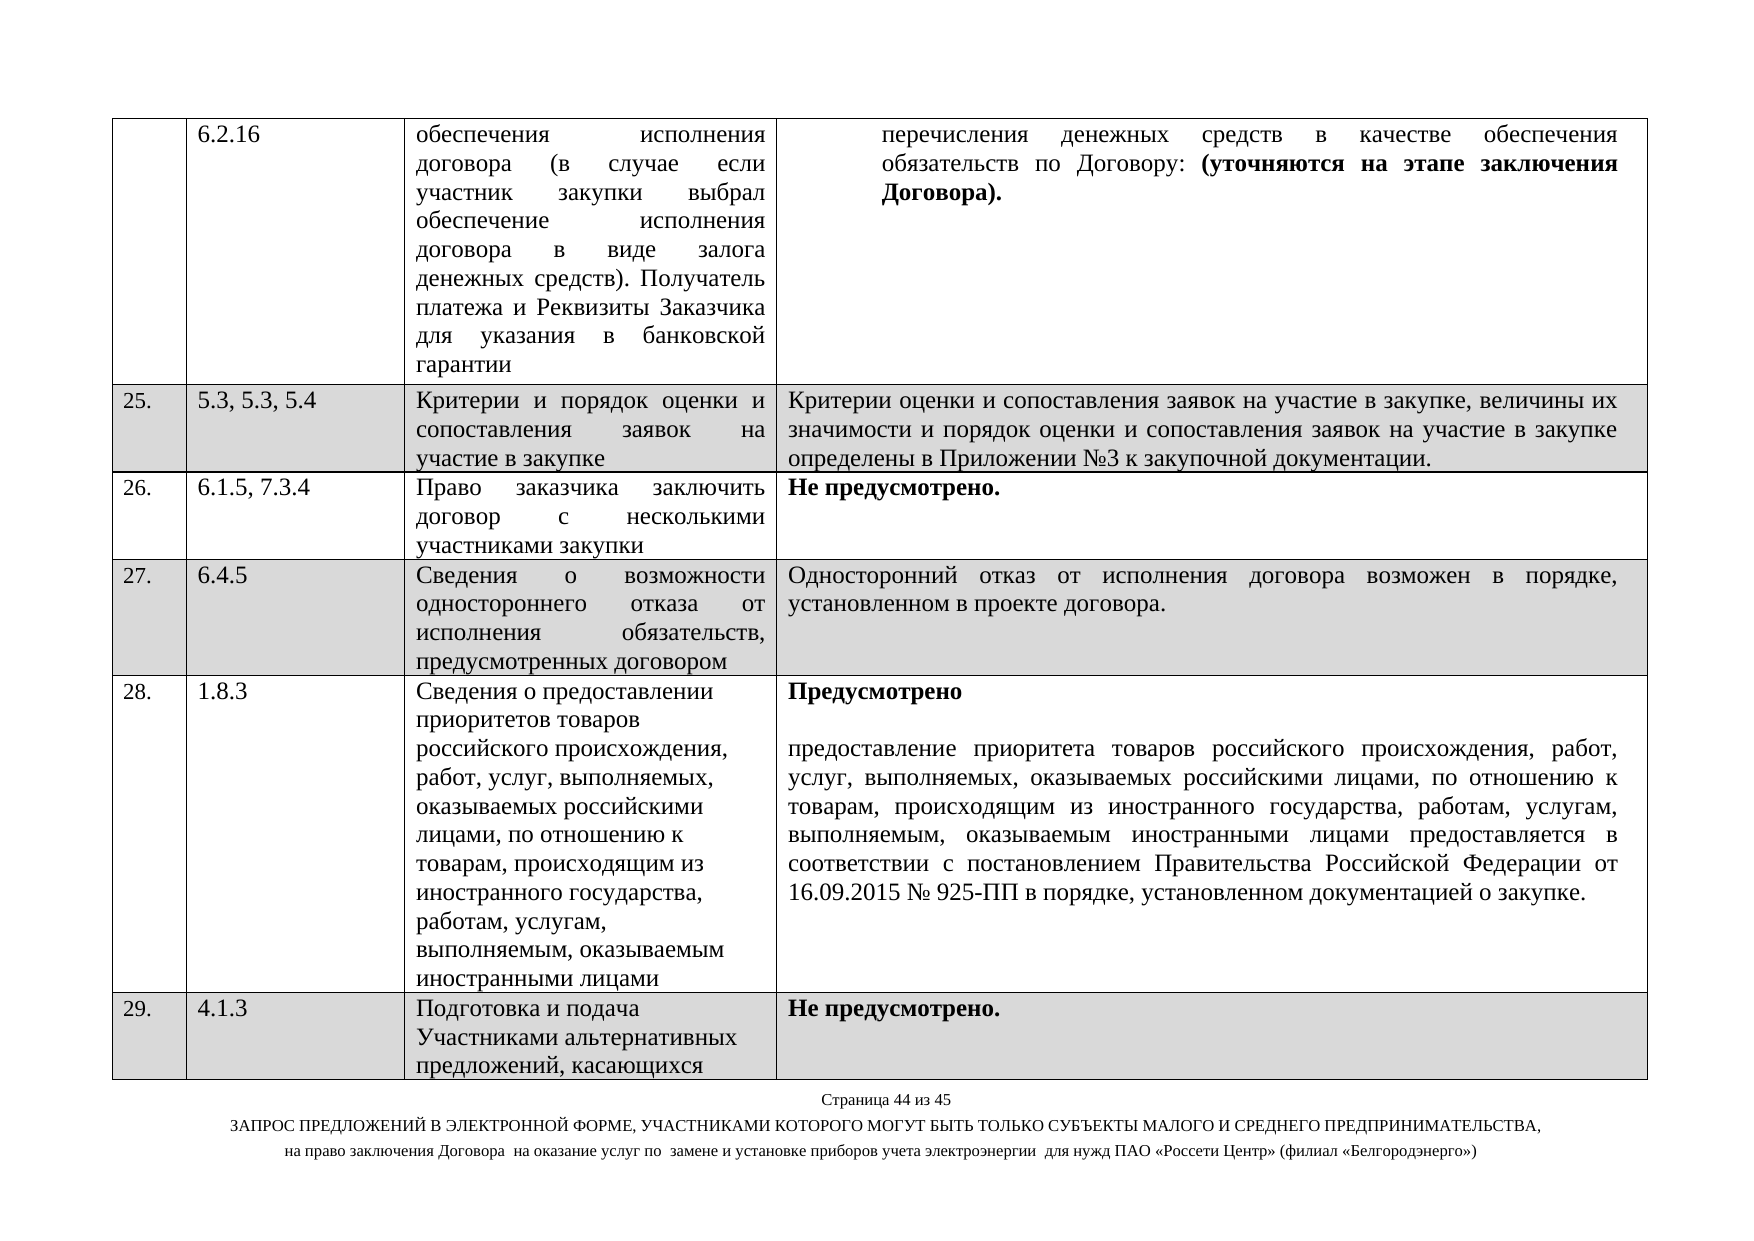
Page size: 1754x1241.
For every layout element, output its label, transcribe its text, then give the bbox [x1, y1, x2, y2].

table_cell Предусмотрено предоставление приоритета товаров российского происхождения, работ, услуг, выполняемых, оказываемых российскими лицами, по отношению к товарам, происходящим из иностранного государства, работам, услугам, выполняемым, оказываемым иностранными лицами предоставляется в соответствии с постановлением Правительства Российской Федерации от 16.09.2015 № 925-ПП в порядке, установленном документацией о закупке. [777, 676, 1647, 992]
table_cell Сведения о предоставлении приоритетов товаров российского происхождения, работ, услуг, выполняемых, оказываемых российскими лицами, по отношению к товарам, происходящим из иностранного государства, работам, услугам, выполняемым, оказываемым иностранными лицами [405, 676, 776, 992]
table_cell 6.1.5, 7.3.4 [187, 473, 404, 559]
table_cell 4.1.3 [187, 993, 404, 1079]
table_cell 5.3, 5.3, 5.4 [187, 385, 404, 471]
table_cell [777, 119, 1647, 384]
table_cell Критерии и порядок оценки и сопоставления заявок на участие в закупке [405, 385, 776, 471]
table_cell Не предусмотрено. [777, 473, 1647, 559]
table_cell Сведения о возможности одностороннего отказа от исполнения обязательств, предусмотренных договором [405, 560, 776, 675]
table_cell Критерии оценки и сопоставления заявок на участие в закупке, величины их значимости и порядок оценки и сопоставления заявок на участие в закупке определены в Приложении №3 к закупочной документации. [777, 385, 1647, 471]
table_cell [187, 119, 404, 384]
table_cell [405, 993, 776, 1079]
table_cell [113, 560, 186, 675]
table_cell [113, 385, 186, 471]
table_cell [113, 993, 186, 1079]
table_cell 6.4.5 [187, 560, 404, 675]
table_cell Не предусмотрено. [777, 993, 1647, 1079]
table_cell Односторонний отказ от исполнения договора возможен в порядке, установленном в проекте договора. [777, 560, 1647, 675]
table_cell Право заказчика заключить договор с несколькими участниками закупки [405, 473, 776, 559]
table_cell 1.8.3 [187, 676, 404, 992]
table_cell [113, 119, 186, 384]
table_cell [113, 473, 186, 559]
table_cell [405, 119, 776, 384]
table_cell [113, 676, 186, 992]
